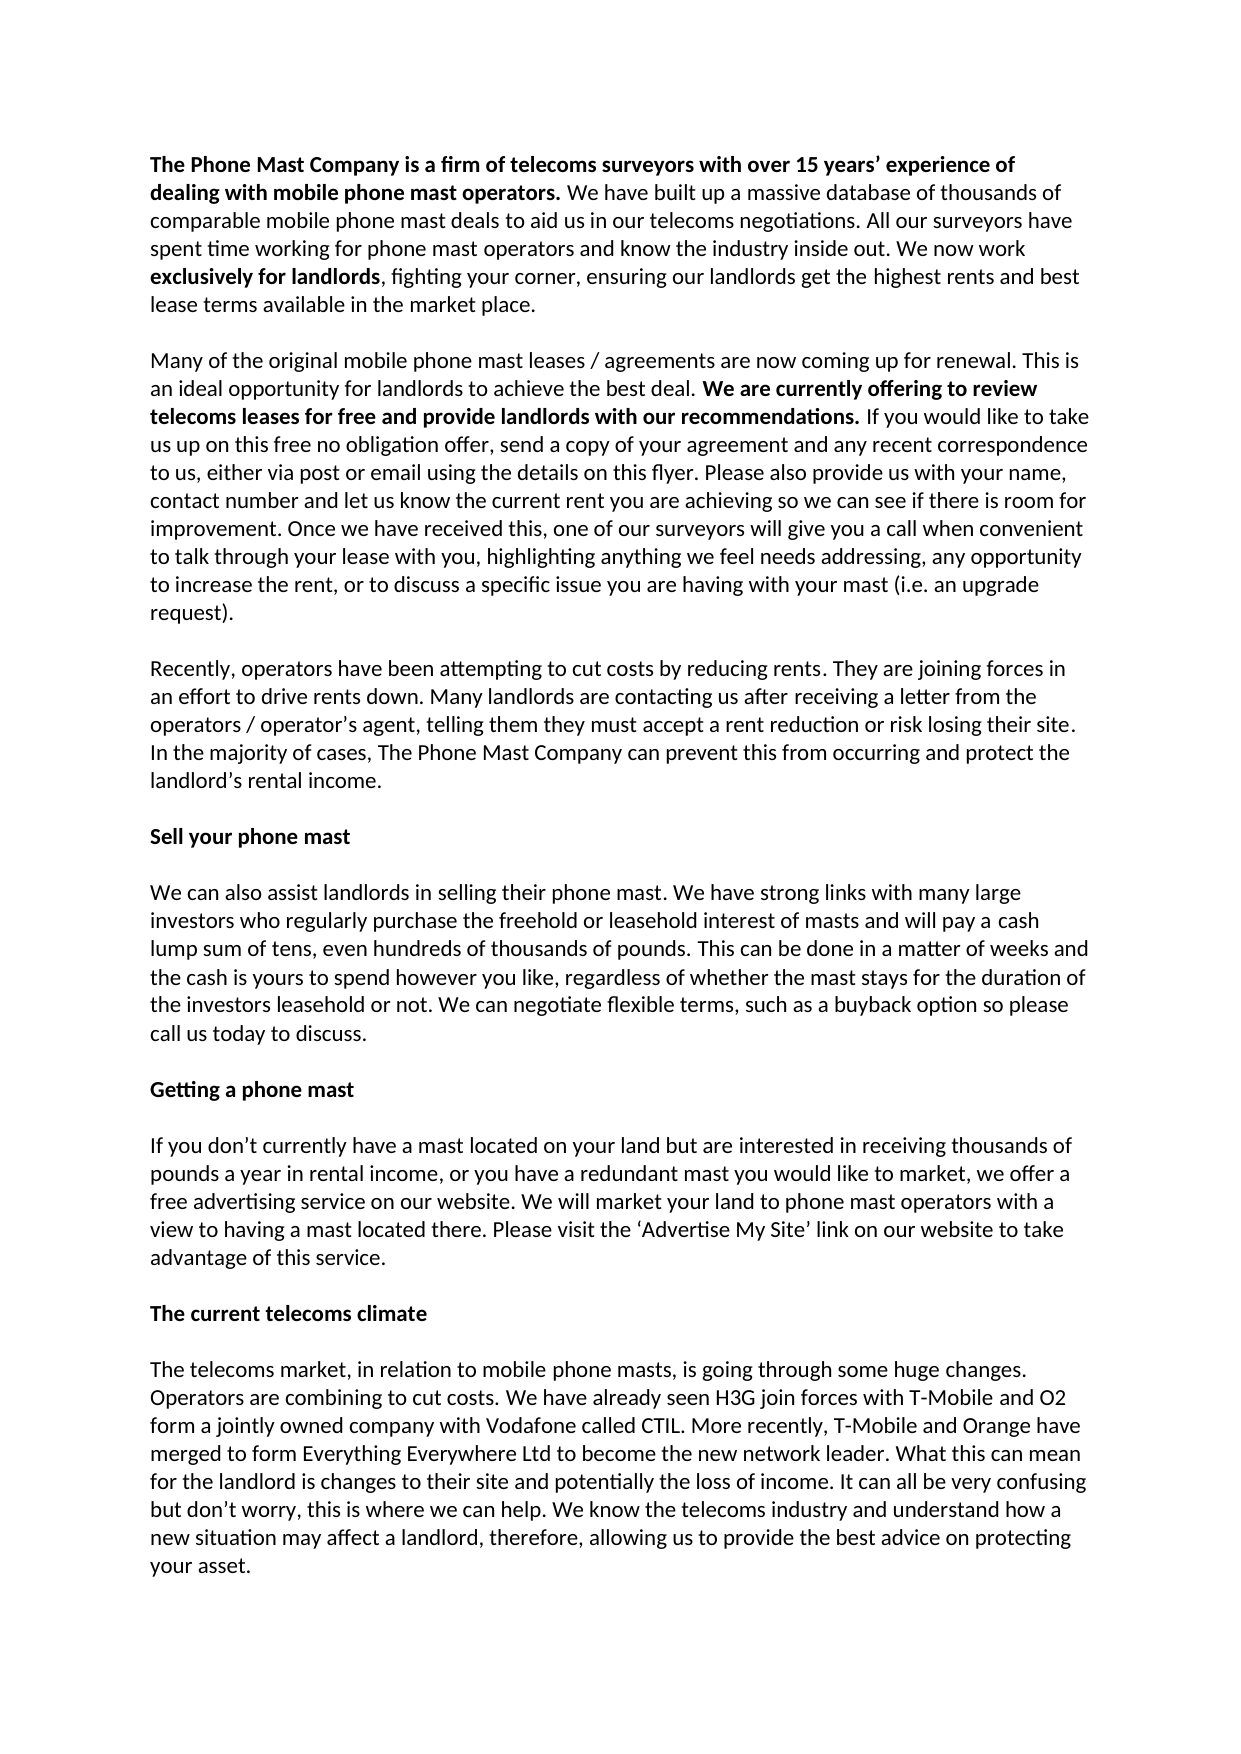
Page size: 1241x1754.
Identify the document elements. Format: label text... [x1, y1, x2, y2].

text Many of the original mobile phone mast leases / agreements are now coming up for renewal. This is an ideal opportunity for landlords to achieve the best deal. We are currently offering to review telecoms leases for free and provide landlords with our recommendations. If you would like to take us up on this free no obligation offer, send a copy of your agreement and any recent correspondence to us, either via post or email using the details on this flyer. Please also provide us with your name, contact number and let us know the current rent you are achieving so we can see if there is room for improvement. Once we have received this, one of our surveyors will give you a call when convenient to talk through your lease with you, highlighting anything we feel needs addressing, any opportunity to increase the rent, or to discuss a specific issue you are having with your mast (i.e. an upgrade request). [150, 346, 1090, 626]
text Sell your phone mast [150, 822, 1090, 851]
text If you don’t currently have a mast located on your land but are interested in receiving thousands of pounds a year in rental income, or you have a redundant mast you would like to market, we offer a free advertising service on our website. We will market your land to phone mast operators with a view to having a mast located there. Please visit the ‘Advertise My Site’ link on our website to take advantage of this service. [150, 1131, 1090, 1271]
text The telecoms market, in relation to mobile phone masts, is going through some huge changes. Operators are combining to cut costs. We have already seen H3G join forces with T-Mobile and O2 form a jointly owned company with Vodafone called CTIL. More recently, T-Mobile and Orange have merged to form Everything Everywhere Ltd to become the new network leader. What this can mean for the landlord is changes to their site and potentially the loss of income. It can all be very confusing but don’t worry, this is where we can help. We know the telecoms industry and understand how a new situation may affect a landlord, therefore, allowing us to provide the best advice on protecting your asset. [150, 1355, 1090, 1579]
text Recently, operators have been attempting to cut costs by reducing rents. They are joining forces in an effort to drive rents down. Many landlords are contacting us after receiving a letter from the operators / operator’s agent, telling them they must accept a rent reduction or risk losing their site. In the majority of cases, The Phone Mast Company can prevent this from occurring and protect the landlord’s rental income. [150, 654, 1090, 794]
text The current telecoms climate [150, 1299, 1090, 1327]
text The Phone Mast Company is a firm of telecoms surveyors with over 15 years’ experience of dealing with mobile phone mast operators. We have built up a massive database of thousands of comparable mobile phone mast deals to aid us in our telecoms negotiations. All our surveyors have spent time working for phone mast operators and know the industry inside out. We now work exclusively for landlords, fighting your corner, ensuring our landlords get the highest rents and best lease terms available in the market place. [150, 150, 1090, 318]
text Getting a phone mast [150, 1075, 1090, 1103]
text We can also assist landlords in selling their phone mast. We have strong links with many large investors who regularly purchase the freehold or leasehold interest of masts and will pay a cash lump sum of tens, even hundreds of thousands of pounds. This can be done in a matter of weeks and the cash is yours to spend however you like, regardless of whether the mast stays for the duration of the investors leasehold or not. We can negotiate flexible terms, such as a buyback option so please call us today to discuss. [150, 878, 1090, 1047]
